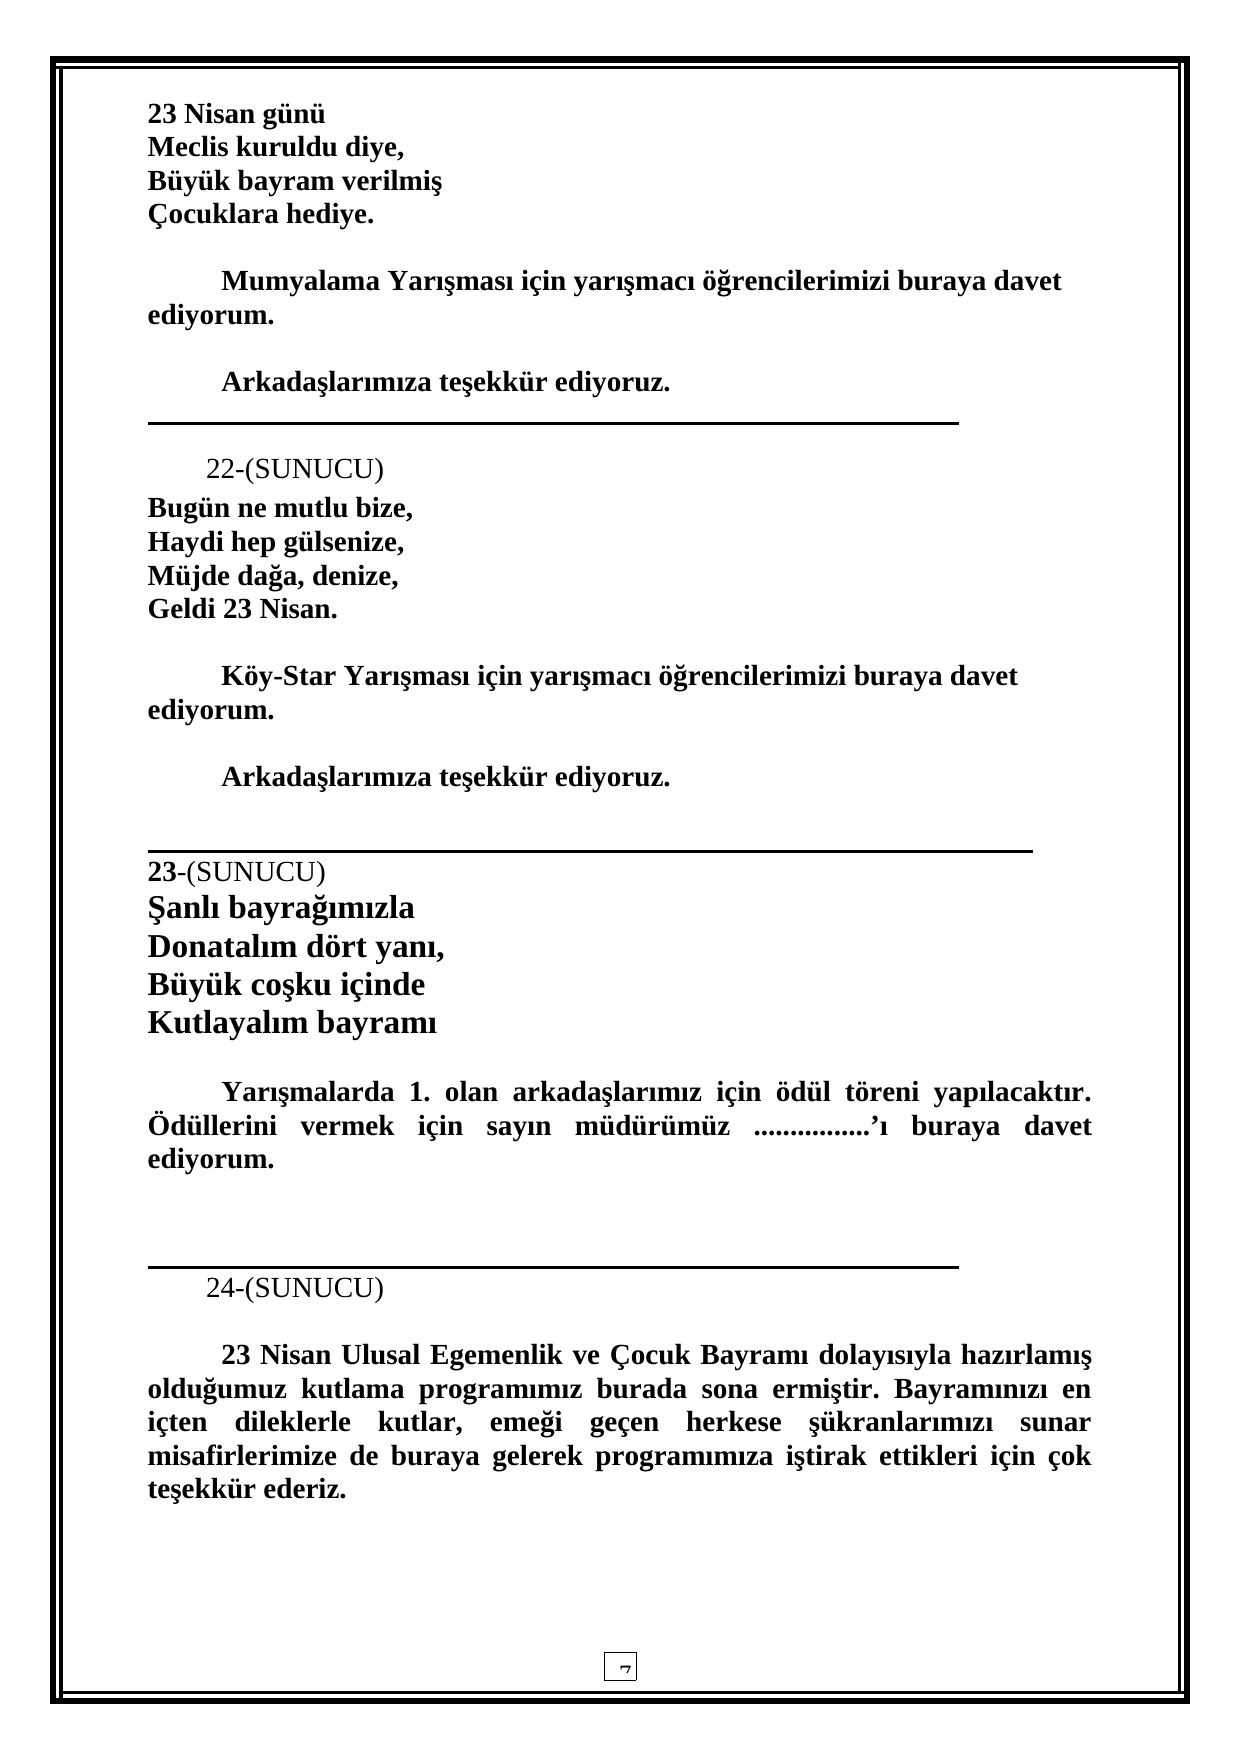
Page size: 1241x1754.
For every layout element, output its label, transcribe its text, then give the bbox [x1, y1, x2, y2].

text Kutlayalım bayramı [147, 1002, 1093, 1041]
text Mumyalama Yarışması için yarışmacı öğrencilerimizi buraya davet ediyorum. [147, 263, 1093, 331]
text Şanlı bayrağımızla [147, 887, 1093, 926]
text Çocuklara hediye. [147, 196, 1093, 230]
text Meclis kuruldu diye, [147, 129, 1093, 163]
text Büyük coşku içinde [147, 964, 1093, 1002]
text Büyük bayram verilmiş [147, 163, 1093, 196]
text 22-(SUNUCU) [147, 451, 1093, 484]
text 23 Nisan günü [147, 96, 1093, 129]
text Yarışmalarda 1. olan arkadaşlarımız için ödül töreni yapılacaktır. Ödüllerini vermek için sayın müdürümüz ................’ı buraya davet ediyorum. [147, 1074, 1093, 1175]
text Geldi 23 Nisan. [147, 591, 1093, 625]
text Donatalım dört yanı, [147, 926, 1093, 964]
text Köy-Star Yarışması için yarışmacı öğrencilerimizi buraya davet ediyorum. [147, 658, 1093, 725]
text Bugün ne mutlu bize, [147, 491, 1093, 524]
text 23 Nisan Ulusal Egemenlik ve Çocuk Bayramı dolayısıyla hazırlamış olduğumuz kutlama programımız burada sona ermiştir. Bayramınızı en içten dileklerle kutlar, emeği geçen herkese şükranlarımızı sunar misafirlerimize de buraya gelerek programımıza iştirak ettikleri için çok teşekkür ederiz. [147, 1337, 1093, 1505]
text 24-(SUNUCU) [147, 1270, 1093, 1304]
text 23-(SUNUCU) [147, 854, 1093, 887]
text Arkadaşlarımıza teşekkür ediyoruz. [147, 759, 1093, 792]
text Arkadaşlarımıza teşekkür ediyoruz. [147, 364, 1093, 398]
text Haydi hep gülsenize, [147, 524, 1093, 558]
text Müjde dağa, denize, [147, 558, 1093, 591]
